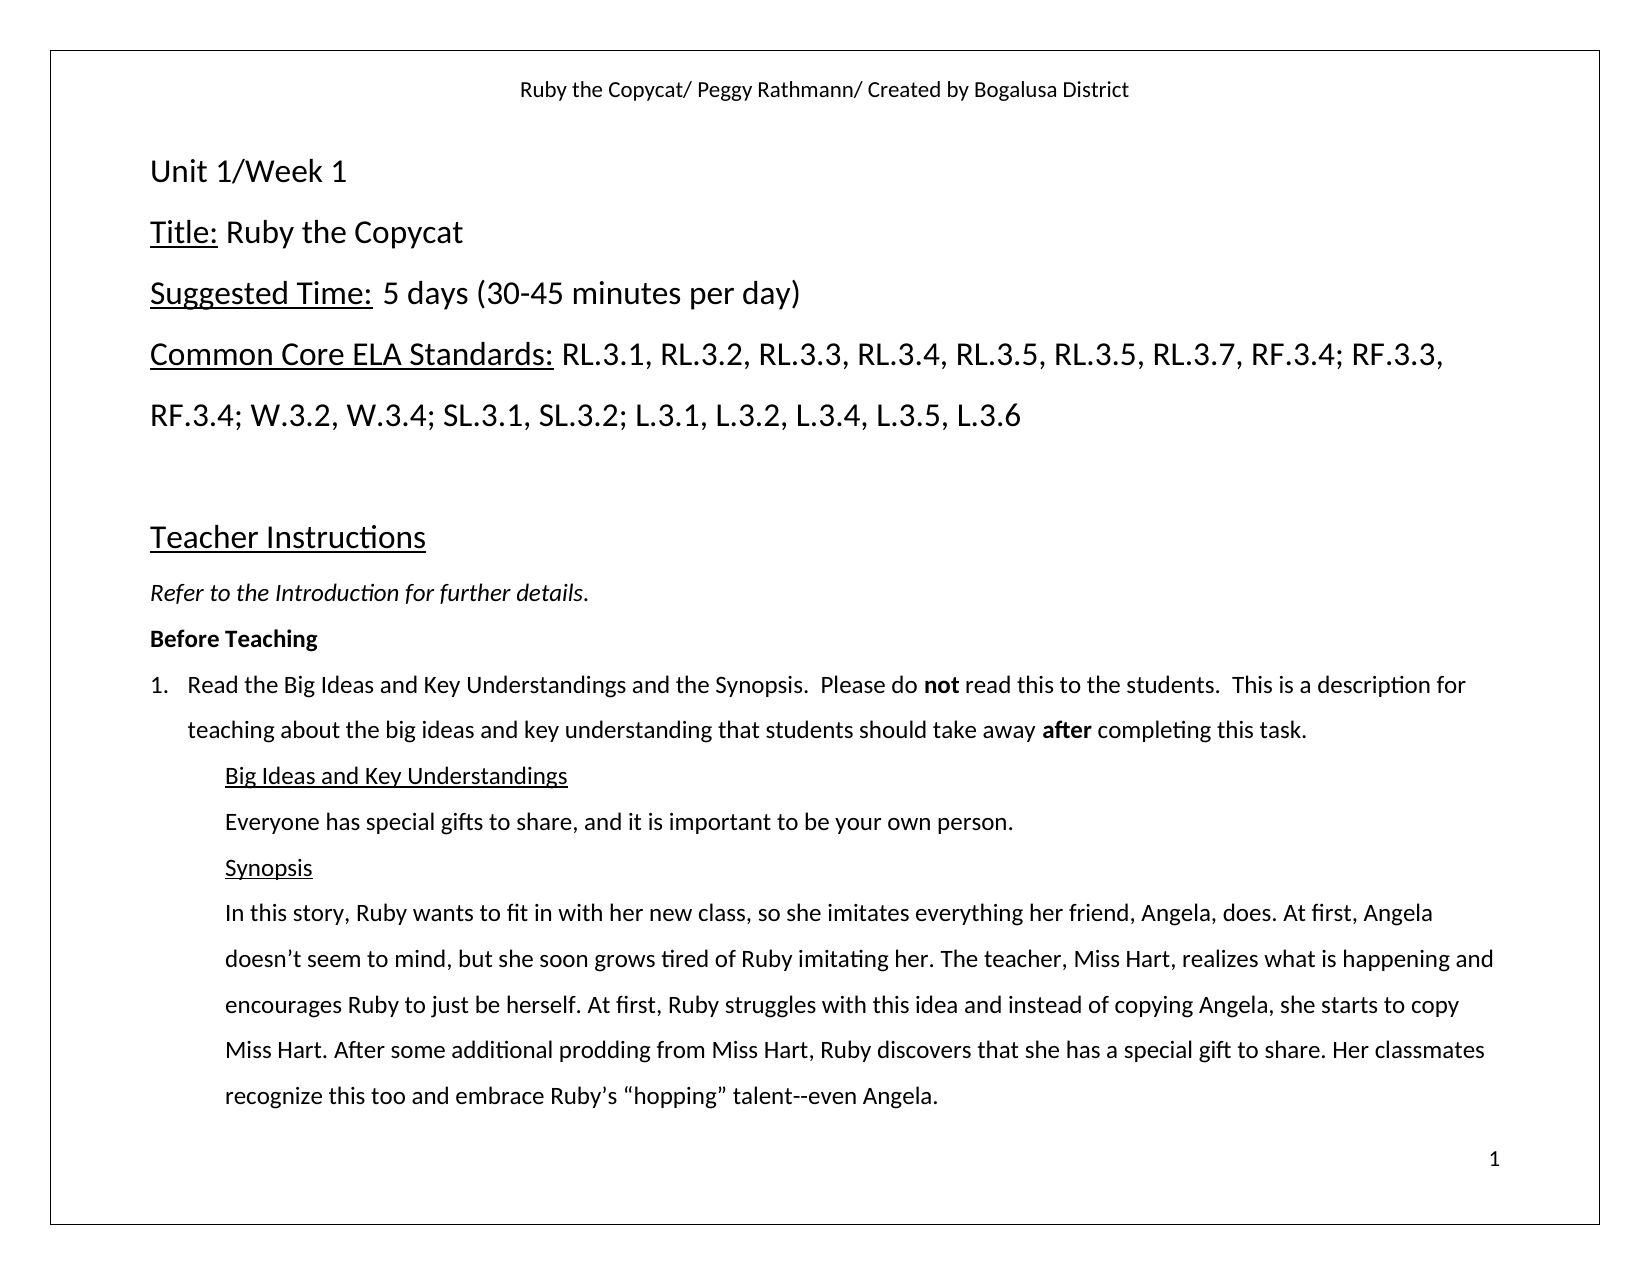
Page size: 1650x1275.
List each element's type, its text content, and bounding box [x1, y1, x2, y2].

text Title: Ruby the Copycat [150, 211, 1500, 252]
text Unit 1/Week 1 [150, 150, 1500, 191]
text In this story, Ruby wants to fit in with her new class, so she imitates everything her friend, Angela, does. At first, Angela doesn’t seem to mind, but she soon grows tired of Ruby imitating her. The teacher, Miss Hart, realizes what is happening and encourages Ruby to just be herself. At first, Ruby struggles with this idea and instead of copying Angela, she starts to copy Miss Hart. After some additional prodding from Miss Hart, Ruby discovers that she has a special gift to share. Her classmates recognize this too and embrace Ruby’s “hopping” talent--even Angela. [225, 897, 1500, 1111]
text Everyone has special gifts to share, and it is important to be your own person. [187, 806, 1500, 836]
text Teacher Instructions [150, 516, 1500, 557]
text Suggested Time: 5 days (30-45 minutes per day) [150, 272, 1500, 313]
text Before Teaching [150, 623, 1500, 653]
text Common Core ELA Standards: RL.3.1, RL.3.2, RL.3.3, RL.3.4, RL.3.5, RL.3.5, RL.3.7, RF.3.4; RF.3.3, RF.3.4; W.3.2, W.3.4; SL.3.1, SL.3.2; L.3.1, L.3.2, L.3.4, L.3.5, L.3.6 [150, 333, 1500, 435]
text Big Ideas and Key Understandings [150, 760, 1500, 791]
text Refer to the Introduction for further details. [150, 577, 1500, 608]
list Read the Big Ideas and Key Understandings and the Synopsis. Please do not read this to the students. This is a description for teaching about the big ideas and key understanding that students should take away after completing this task. [150, 669, 1500, 745]
text Synopsis [187, 852, 1500, 882]
